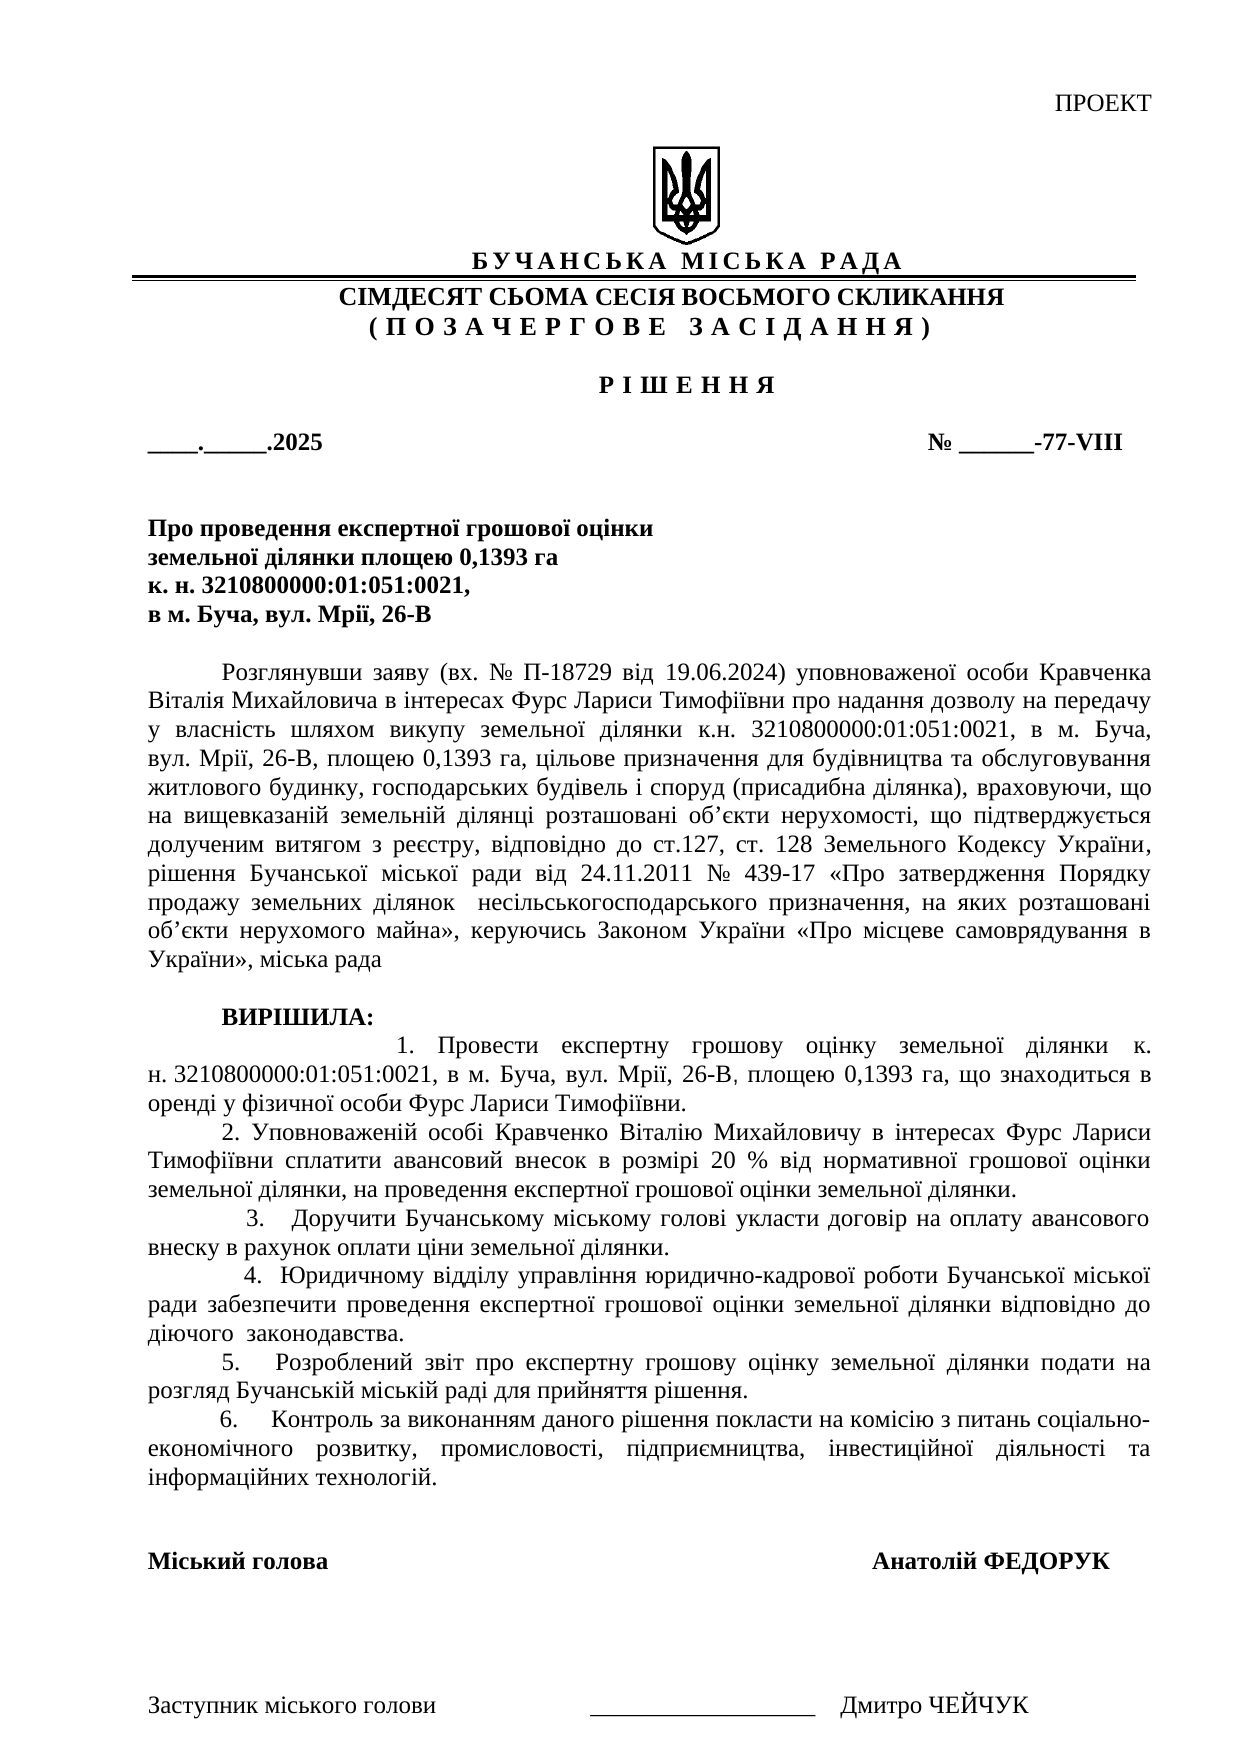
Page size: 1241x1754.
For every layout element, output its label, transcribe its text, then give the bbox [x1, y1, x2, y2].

text в м. Буча, вул. Мрії, 26-В [148, 599, 1152, 628]
text РІШЕННЯ [148, 370, 1152, 398]
text земельної ділянки площею 0,1393 га [148, 542, 1152, 570]
text 4. Юридичному відділу управління юридично-кадрової роботи Бучанської міської ради забезпечити проведення експертної грошової оцінки земельної ділянки відповідно до діючого законодавства. [148, 1260, 1152, 1347]
text Заступник міського голови __________________ Дмитро ЧЕЙЧУК [148, 1690, 1152, 1719]
text БУЧАНСЬКА МІСЬКА РАДА [148, 246, 1152, 275]
text 6. Контроль за виконанням даного рішення покласти на комісію з питань соціально-економічного розвитку, промисловості, підприємництва, інвестиційної діяльності та інформаційних технологій. [148, 1404, 1152, 1490]
text ____._____.2025 № ______-77-VIІІ [148, 427, 1152, 456]
text Розглянувши заяву (вх. № П-18729 від 19.06.2024) уповноваженої особи Кравченка Віталія Михайловича в інтересах Фурс Лариси Тимофіївни про надання дозволу на передачу у власність шляхом викупу земельної ділянки к.н. 3210800000:01:051:0021, в м. Буча, вул. Мрії, 26-В, площею 0,1393 га, цільове призначення для будівництва та обслуговування житлового будинку, господарських будівель і споруд (присадибна ділянка), враховуючи, що на вищевказаній земельній ділянці розташовані об’єкти нерухомості, що підтверджується долученим витягом з реєстру, відповідно до ст.127, ст. 128 Земельного Кодексу України, рішення Бучанської міської ради від 24.11.2011 № 439-17 «Про затвердження Порядку продажу земельних ділянок несільськогосподарського призначення, на яких розташовані об’єкти нерухомого майна», керуючись Законом України «Про місцеве самоврядування в України», міська рада [148, 657, 1152, 973]
text Про проведення експертної грошової оцінки [148, 513, 1152, 542]
picture [651, 146, 722, 246]
text 2. Уповноваженій особі Кравченко Віталію Михайловичу в інтересах Фурс Лариси Тимофіївни сплатити авансовий внесок в розмірі 20 % від нормативної грошової оцінки земельної ділянки, на проведення експертної грошової оцінки земельної ділянки. [148, 1117, 1152, 1203]
text (ПОЗАЧЕРГОВЕ ЗАСІДАННЯ) [148, 311, 1152, 341]
table_header СІМДЕСЯТ СЬОМА СЕСІЯ ВОСЬМОГО СКЛИКАННЯ [132, 281, 1136, 311]
text ВИРІШИЛА: [148, 1002, 1152, 1030]
text 3. Доручити Бучанському міському голові укласти договір на оплату авансового внеску в рахунок оплати ціни земельної ділянки. [148, 1203, 1152, 1260]
text Міський голова Анатолій ФЕДОРУК [148, 1546, 1152, 1575]
text ПРОЕКТ [148, 88, 1152, 117]
text 5. Розроблений звіт про експертну грошову оцінку земельної ділянки подати на розгляд Бучанській міській раді для прийняття рішення. [148, 1347, 1152, 1404]
text к. н. 3210800000:01:051:0021, [148, 570, 1152, 599]
text 1. Провести експертну грошову оцінку земельної ділянки к. н. 3210800000:01:051:0021, в м. Буча, вул. Мрії, 26-В, площею 0,1393 га, що знаходиться в оренді у фізичної особи Фурс Лариси Тимофіївни. [148, 1030, 1152, 1117]
